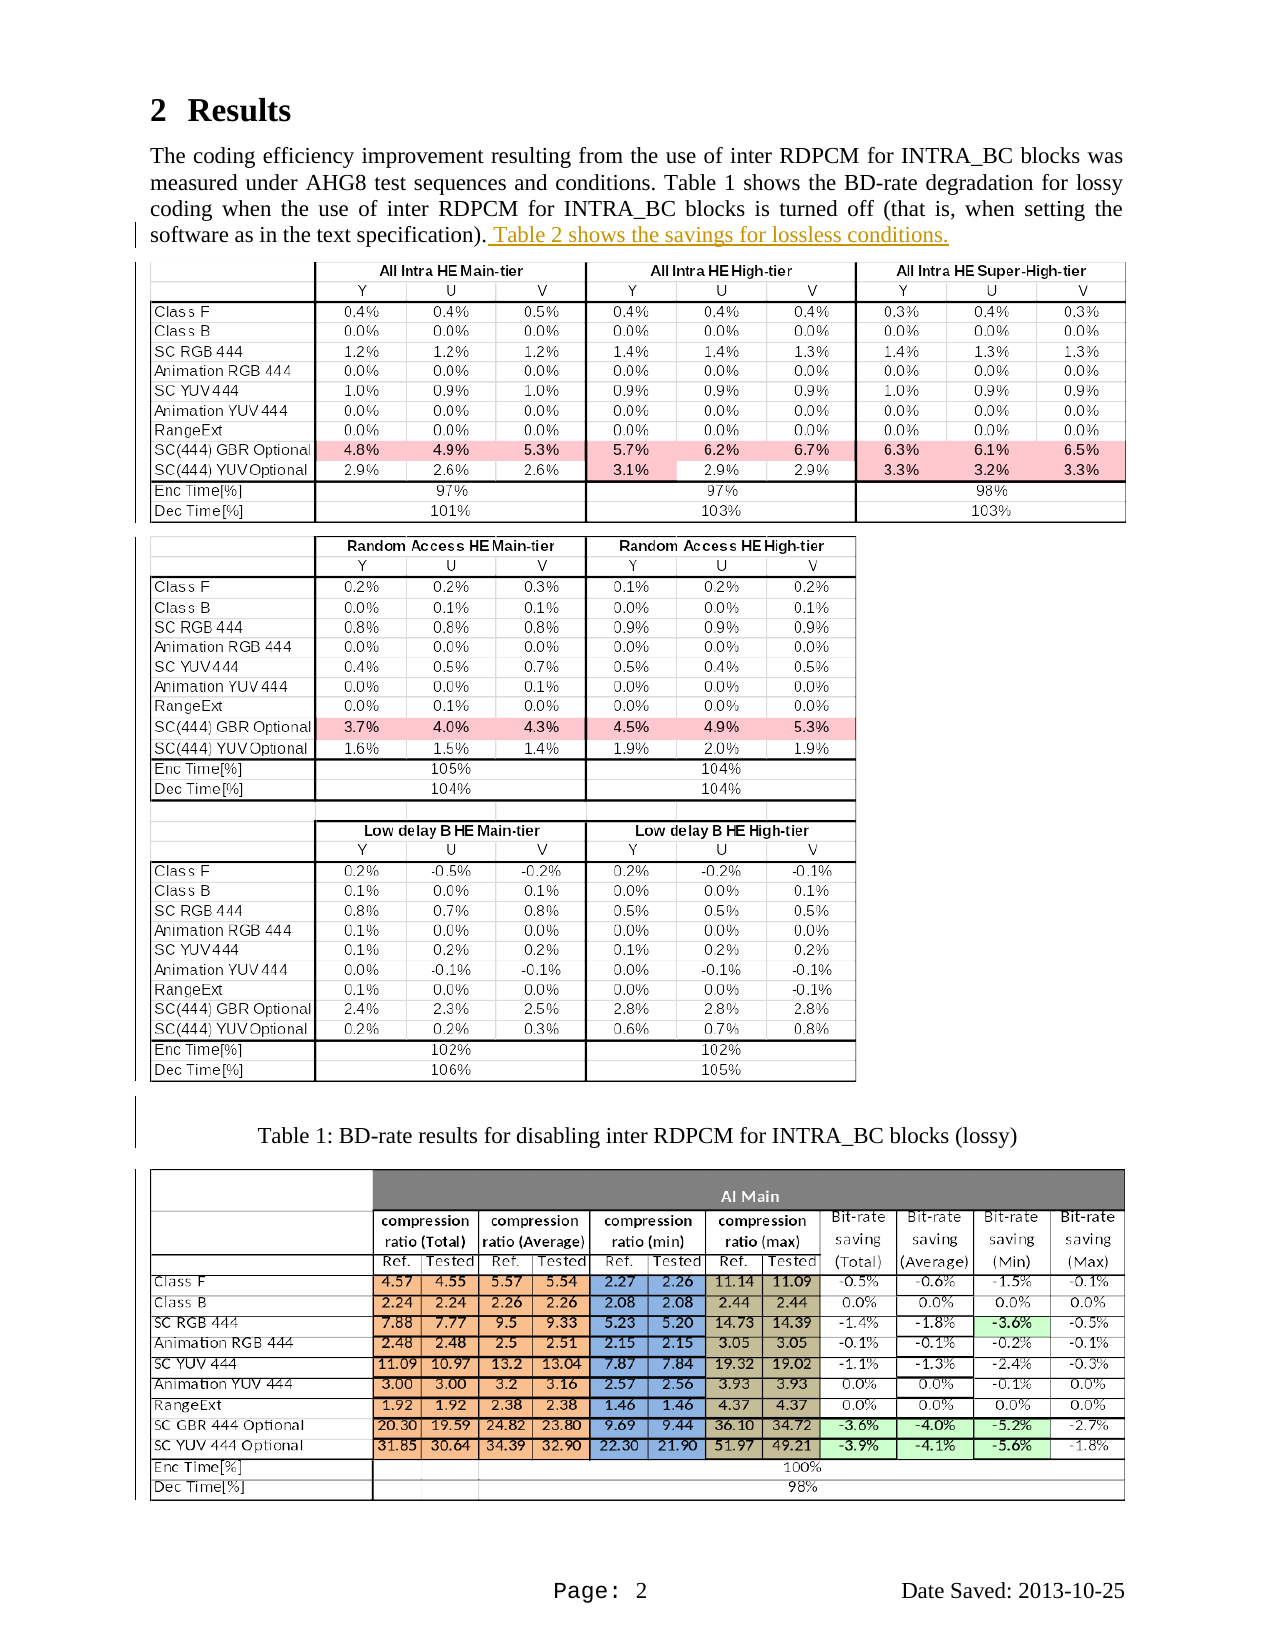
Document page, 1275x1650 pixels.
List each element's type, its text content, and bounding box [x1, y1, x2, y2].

text Table 1: BD-rate results for disabling inter RDPCM for INTRA_BC blocks (lossy) [150, 1122, 1125, 1148]
text The coding efficiency improvement resulting from the use of inter RDPCM for INTRA_BC blocks was measured under AHG8 test sequences and conditions. Table 1 shows the BD-rate degradation for lossy coding when the use of inter RDPCM for INTRA_BC blocks is turned off (that is, when setting the software as in the text specification). [150, 142, 1125, 248]
subtitle Results [150, 90, 1125, 128]
